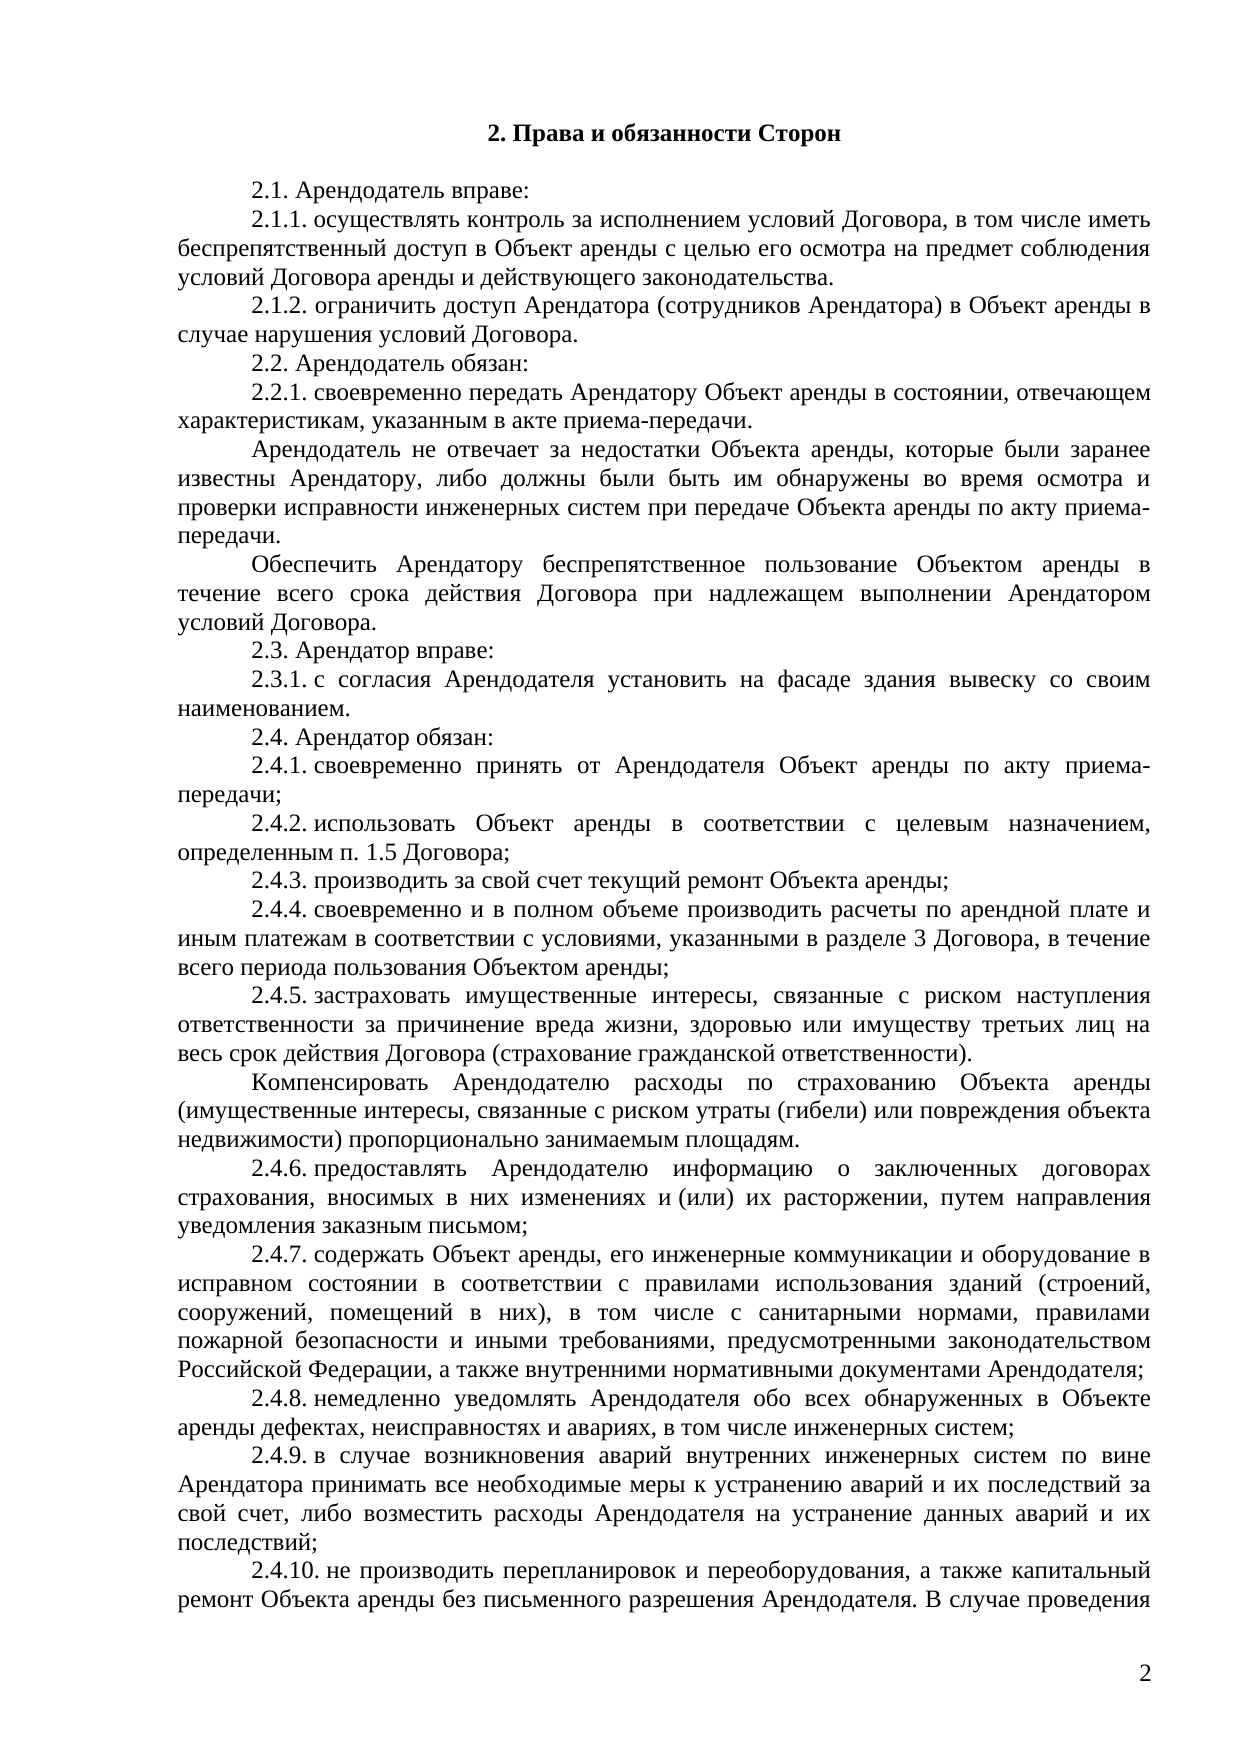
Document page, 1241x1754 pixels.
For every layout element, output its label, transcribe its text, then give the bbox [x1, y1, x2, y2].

text 2.4.5. застраховать имущественные интересы, связанные с риском наступления ответственности за причинение вреда жизни, здоровью или имуществу третьих лиц на весь срок действия Договора (страхование гражданской ответственности). [177, 981, 1152, 1067]
text 2.1. Арендодатель вправе: [177, 176, 1152, 204]
text 2. Права и обязанности Сторон [177, 118, 1152, 147]
text 2.3. Арендатор вправе: [177, 636, 1152, 664]
text 2.2.1. своевременно передать Арендатору Объект аренды в состоянии, отвечающем характеристикам, указанным в акте приема-передачи. [177, 377, 1152, 434]
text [177, 1556, 1152, 1613]
text 2.4.6. предоставлять Арендодателю информацию о заключенных договорах страхования, вносимых в них изменениях и (или) их расторжении, путем направления уведомления заказным письмом; [177, 1153, 1152, 1239]
text 2.1.2. ограничить доступ Арендатора (сотрудников Арендатора) в Объект аренды в случае нарушения условий Договора. [177, 291, 1152, 348]
text 2.4.9. в случае возникновения аварий внутренних инженерных систем по вине Арендатора принимать все необходимые меры к устранению аварий и их последствий за свой счет, либо возместить расходы Арендодателя на устранение данных аварий и их последствий; [177, 1441, 1152, 1556]
text 2.4.2. использовать Объект аренды в соответствии с целевым назначением, определенным п. 1.5 Договора; [177, 808, 1152, 866]
text 2.2. Арендодатель обязан: [177, 348, 1152, 377]
text Обеспечить Арендатору беспрепятственное пользование Объектом аренды в течение всего срока действия Договора при надлежащем выполнении Арендатором условий Договора. [177, 549, 1152, 636]
text 2.4. Арендатор обязан: [177, 722, 1152, 751]
text 2.4.7. содержать Объект аренды, его инженерные коммуникации и оборудование в исправном состоянии в соответствии с правилами использования зданий (строений, сооружений, помещений в них), в том числе с санитарными нормами, правилами пожарной безопасности и иными требованиями, предусмотренными законодательством Российской Федерации, а также внутренними нормативными документами Арендодателя; [177, 1239, 1152, 1383]
text Компенсировать Арендодателю расходы по страхованию Объекта аренды (имущественные интересы, связанные с риском утраты (гибели) или повреждения объекта недвижимости) пропорционально занимаемым площадям. [177, 1067, 1152, 1153]
text 2.3.1. с согласия Арендодателя установить на фасаде здания вывеску со своим наименованием. [177, 664, 1152, 722]
text 2.4.3. производить за свой счет текущий ремонт Объекта аренды; [177, 866, 1152, 894]
text 2.4.1. своевременно принять от Арендодателя Объект аренды по акту приема-передачи; [177, 751, 1152, 808]
text 2.4.4. своевременно и в полном объеме производить расчеты по арендной плате и иным платежам в соответствии с условиями, указанными в разделе 3 Договора, в течение всего периода пользования Объектом аренды; [177, 894, 1152, 981]
text 2.4.8. немедленно уведомлять Арендодателя обо всех обнаруженных в Объекте аренды дефектах, неисправностях и авариях, в том числе инженерных систем; [177, 1383, 1152, 1441]
text Арендодатель не отвечает за недостатки Объекта аренды, которые были заранее известны Арендатору, либо должны были быть им обнаружены во время осмотра и проверки исправности инженерных систем при передаче Объекта аренды по акту приема-передачи. [177, 434, 1152, 549]
text 2.1.1. осуществлять контроль за исполнением условий Договора, в том числе иметь беспрепятственный доступ в Объект аренды с целью его осмотра на предмет соблюдения условий Договора аренды и действующего законодательства. [177, 204, 1152, 291]
